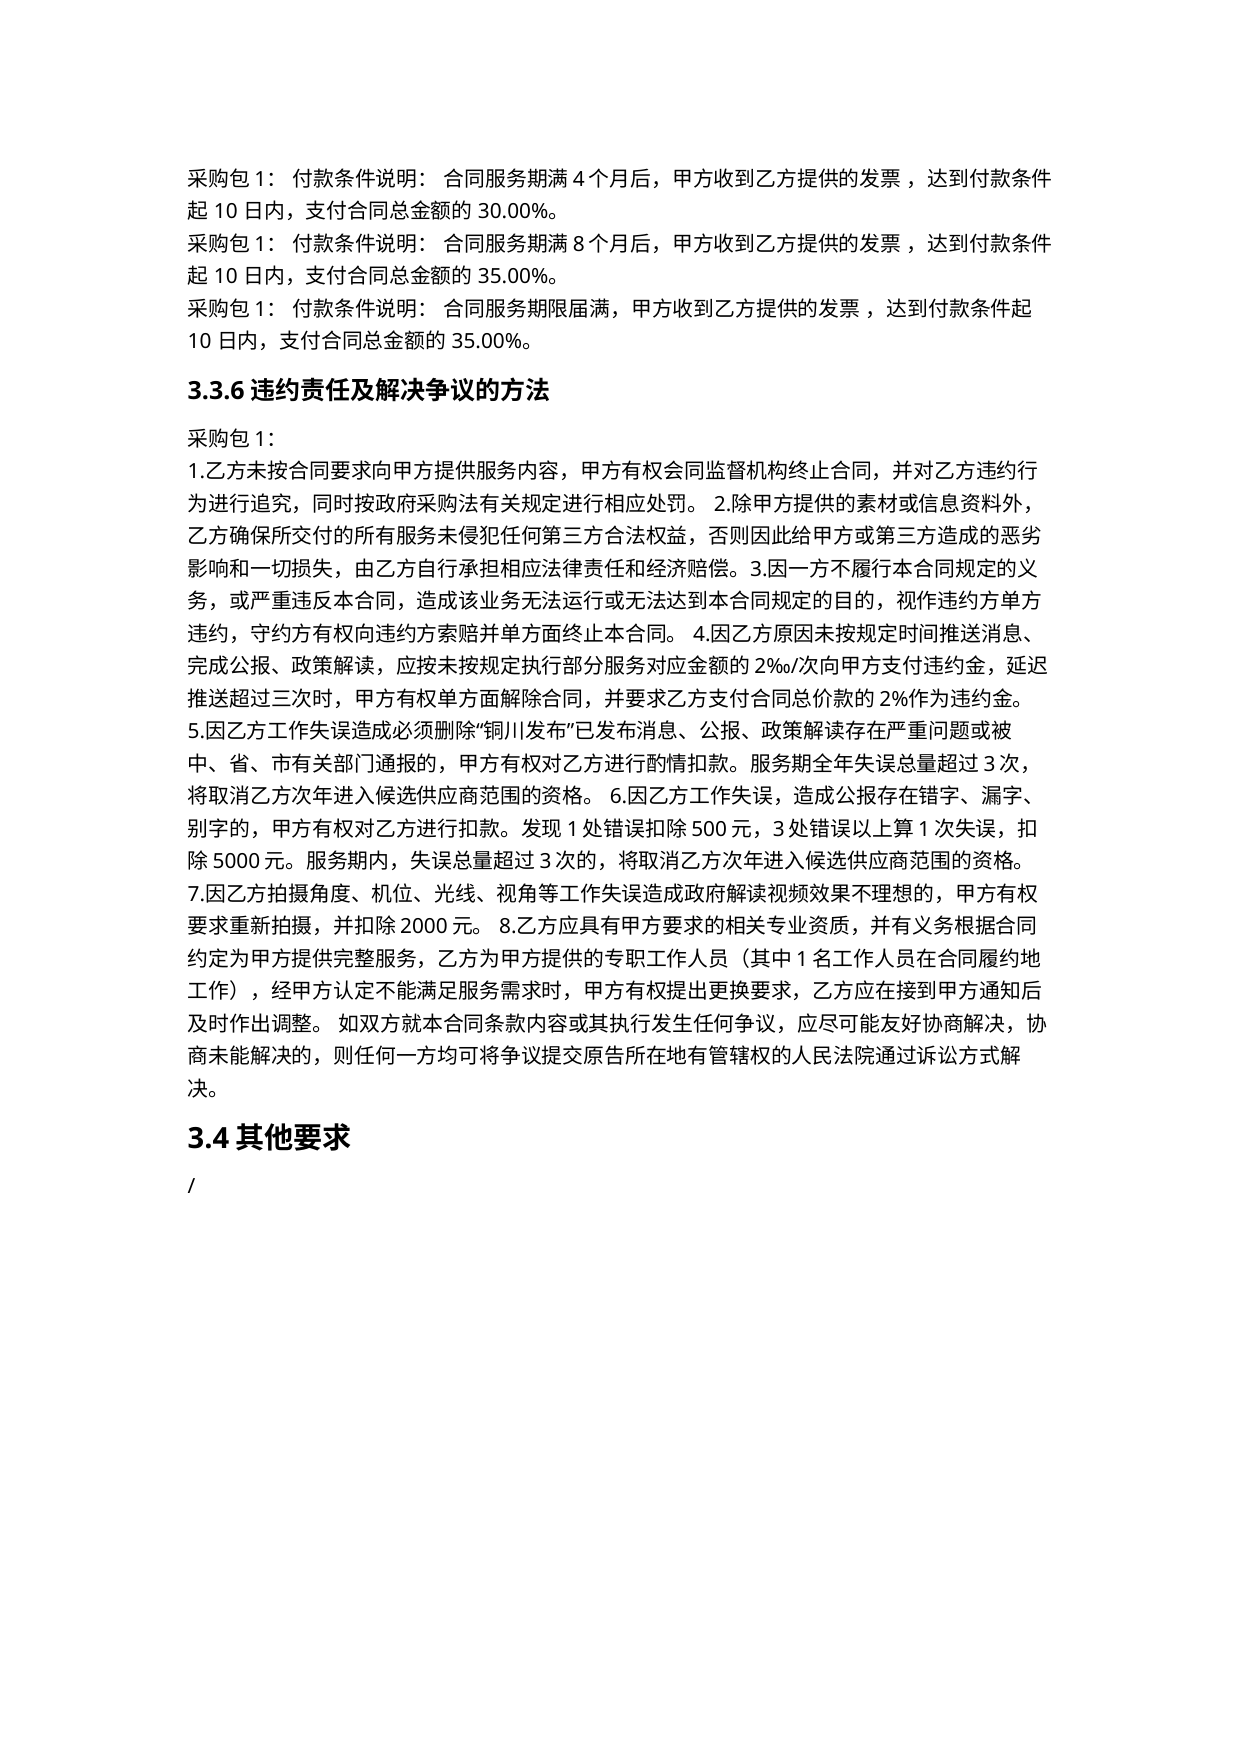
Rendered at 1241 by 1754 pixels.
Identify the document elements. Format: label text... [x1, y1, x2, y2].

text 采购包1： 付款条件说明： 合同服务期满8个月后，甲方收到乙方提供的发票 ，达到付款条件起 10 日内，支付合同总金额的 35.00%。 [187, 227, 1053, 292]
text 采购包1： 付款条件说明： 合同服务期限届满，甲方收到乙方提供的发票 ，达到付款条件起 10 日内，支付合同总金额的 35.00%。 [187, 292, 1053, 357]
text 3.4其他要求 [187, 1104, 1053, 1169]
text 采购包1： 付款条件说明： 合同服务期满4个月后，甲方收到乙方提供的发票 ，达到付款条件起 10 日内，支付合同总金额的 30.00%。 [187, 162, 1053, 227]
text / [187, 1169, 1053, 1202]
text 1.乙方未按合同要求向甲方提供服务内容，甲方有权会同监督机构终止合同，并对乙方违约行为进行追究，同时按政府采购法有关规定进行相应处罚。 2.除甲方提供的素材或信息资料外，乙方确保所交付的所有服务未侵犯任何第三方合法权益，否则因此给甲方或第三方造成的恶劣影响和一切损失，由乙方自行承担相应法律责任和经济赔偿。3.因一方不履行本合同规定的义务，或严重违反本合同，造成该业务无法运行或无法达到本合同规定的目的，视作违约方单方违约，守约方有权向违约方索赔并单方面终止本合同。 4.因乙方原因未按规定时间推送消息、完成公报、政策解读，应按未按规定执行部分服务对应金额的2‰/次向甲方支付违约金，延迟推送超过三次时，甲方有权单方面解除合同，并要求乙方支付合同总价款的2%作为违约金。 5.因乙方工作失误造成必须删除“铜川发布”已发布消息、公报、政策解读存在严重问题或被中、省、市有关部门通报的，甲方有权对乙方进行酌情扣款。服务期全年失误总量超过3次，将取消乙方次年进入候选供应商范围的资格。 6.因乙方工作失误，造成公报存在错字、漏字、别字的，甲方有权对乙方进行扣款。发现1处错误扣除500元，3处错误以上算1次失误，扣除5000元。服务期内，失误总量超过3次的，将取消乙方次年进入候选供应商范围的资格。 7.因乙方拍摄角度、机位、光线、视角等工作失误造成政府解读视频效果不理想的，甲方有权要求重新拍摄，并扣除2000元。 8.乙方应具有甲方要求的相关专业资质，并有义务根据合同约定为甲方提供完整服务，乙方为甲方提供的专职工作人员（其中1名工作人员在合同履约地工作），经甲方认定不能满足服务需求时，甲方有权提出更换要求，乙方应在接到甲方通知后及时作出调整。 如双方就本合同条款内容或其执行发生任何争议，应尽可能友好协商解决，协商未能解决的，则任何一方均可将争议提交原告所在地有管辖权的人民法院通过诉讼方式解决。 [187, 454, 1053, 1104]
text 3.3.6违约责任及解决争议的方法 [187, 357, 1053, 422]
text 采购包1： [187, 422, 1053, 454]
